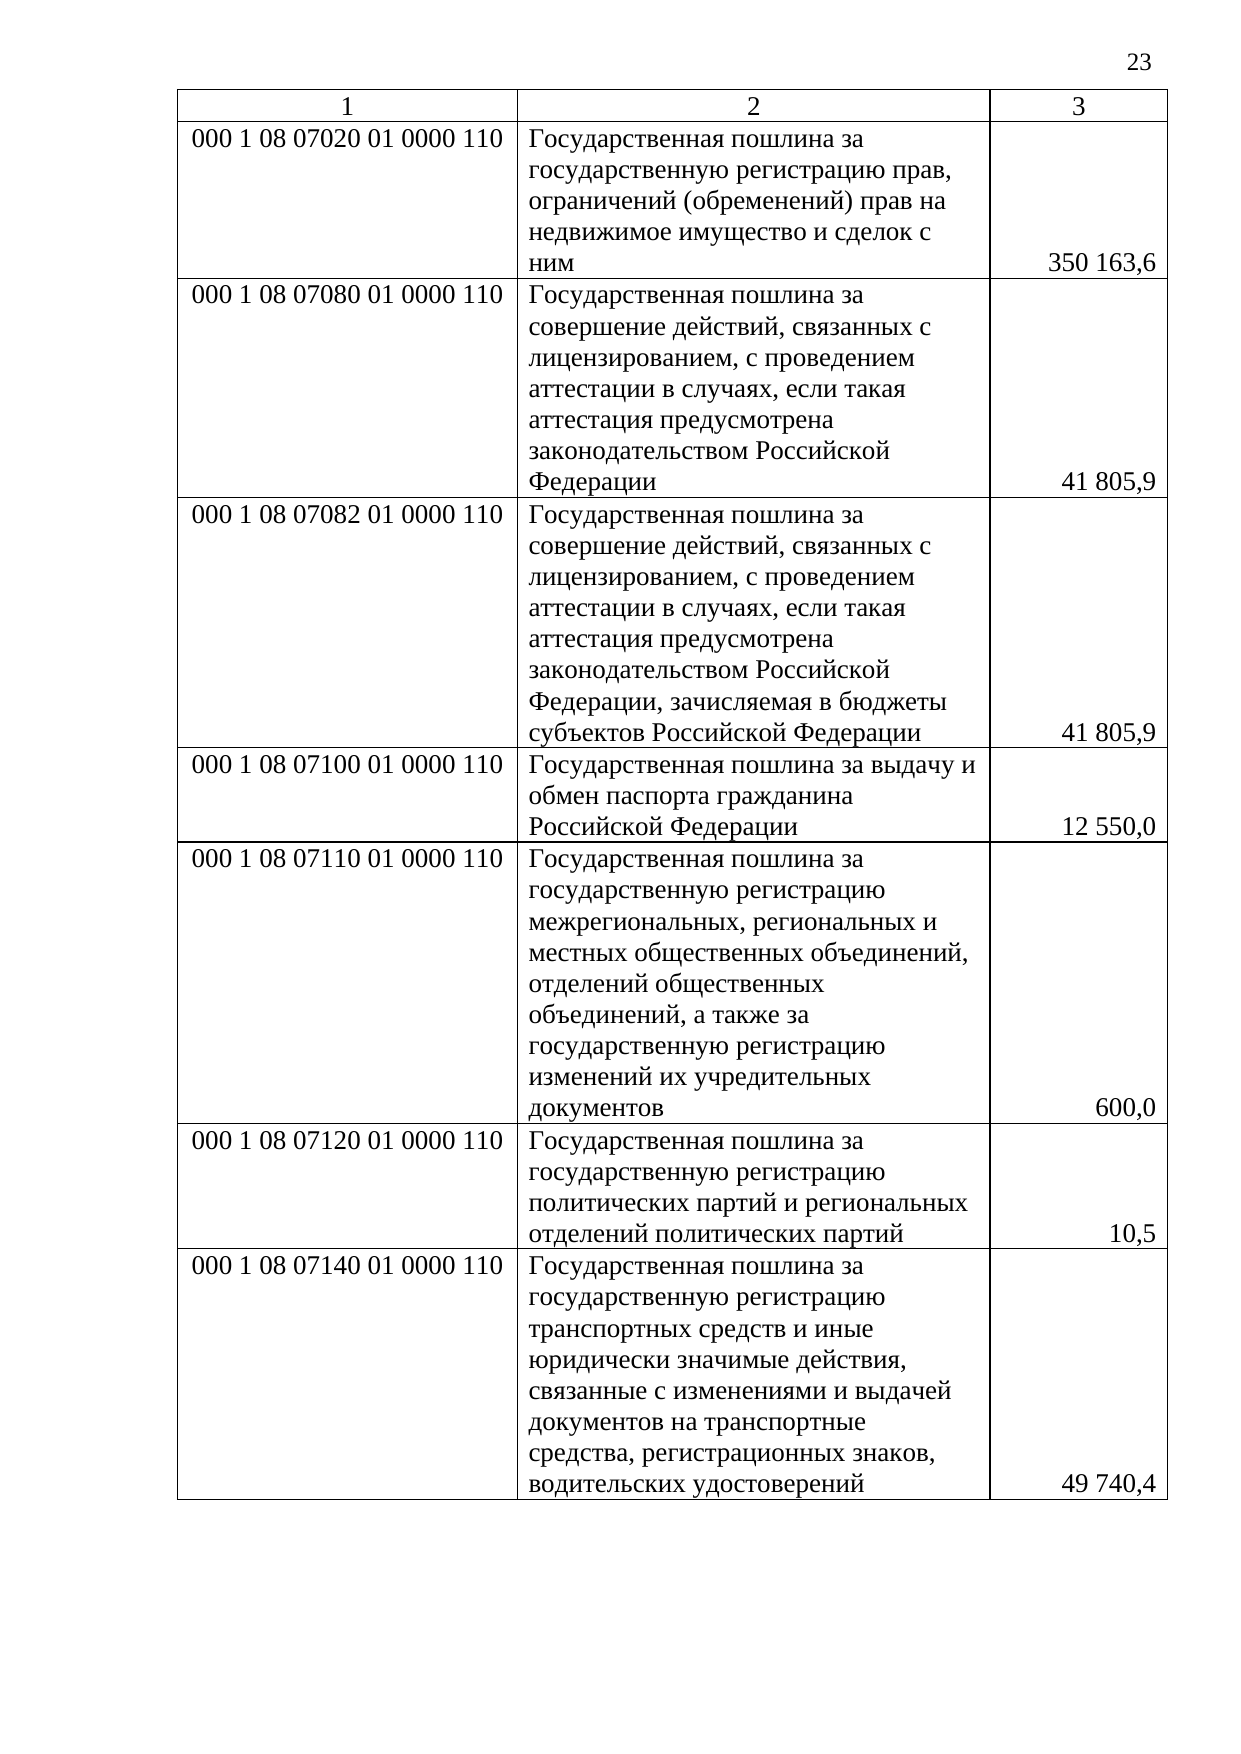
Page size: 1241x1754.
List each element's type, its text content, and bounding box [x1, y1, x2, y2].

table_cell 12 550,0 [991, 748, 1167, 841]
table_cell Государственная пошлина за государственную регистрацию прав, ограничений (обременений) прав на недвижимое имущество и сделок с ним [518, 122, 989, 278]
table_cell Государственная пошлина за государственную регистрацию политических партий и региональных отделений политических партий [518, 1124, 989, 1248]
table_cell Государственная пошлина за совершение действий, связанных с лицензированием, с проведением аттестации в случаях, если такая аттестация предусмотрена законодательством Российской Федерации [518, 279, 989, 497]
table_cell 49 740,4 [991, 1249, 1167, 1498]
table_cell 10,5 [991, 1124, 1167, 1248]
table_cell Государственная пошлина за государственную регистрацию транспортных средств и иные юридически значимые действия, связанные с изменениями и выдачей документов на транспортные средства, регистрационных знаков, водительских удостоверений [518, 1249, 989, 1498]
table_cell 600,0 [991, 843, 1167, 1123]
table_cell 000 1 08 07082 01 0000 110 [178, 498, 517, 747]
table_cell 000 1 08 07100 01 0000 110 [178, 748, 517, 841]
table_cell 000 1 08 07120 01 0000 110 [178, 1124, 517, 1248]
table_cell Государственная пошлина за выдачу и обмен паспорта гражданина Российской Федерации [518, 748, 989, 841]
table_cell 000 1 08 07020 01 0000 110 [178, 122, 517, 278]
table_header 2 [518, 90, 989, 121]
table_cell Государственная пошлина за совершение действий, связанных с лицензированием, с проведением аттестации в случаях, если такая аттестация предусмотрена законодательством Российской Федерации, зачисляемая в бюджеты субъектов Российской Федерации [518, 498, 989, 747]
table_cell 41 805,9 [991, 279, 1167, 497]
table_header 3 [991, 90, 1167, 121]
table_cell Государственная пошлина за государственную регистрацию межрегиональных, региональных и местных общественных объединений, отделений общественных объединений, а также за государственную регистрацию изменений их учредительных документов [518, 843, 989, 1123]
table_cell 000 1 08 07080 01 0000 110 [178, 279, 517, 497]
table_cell 350 163,6 [991, 122, 1167, 278]
table_cell 000 1 08 07110 01 0000 110 [178, 843, 517, 1123]
table_header 1 [178, 90, 517, 121]
table_cell 000 1 08 07140 01 0000 110 [178, 1249, 517, 1498]
table_cell 41 805,9 [991, 498, 1167, 747]
